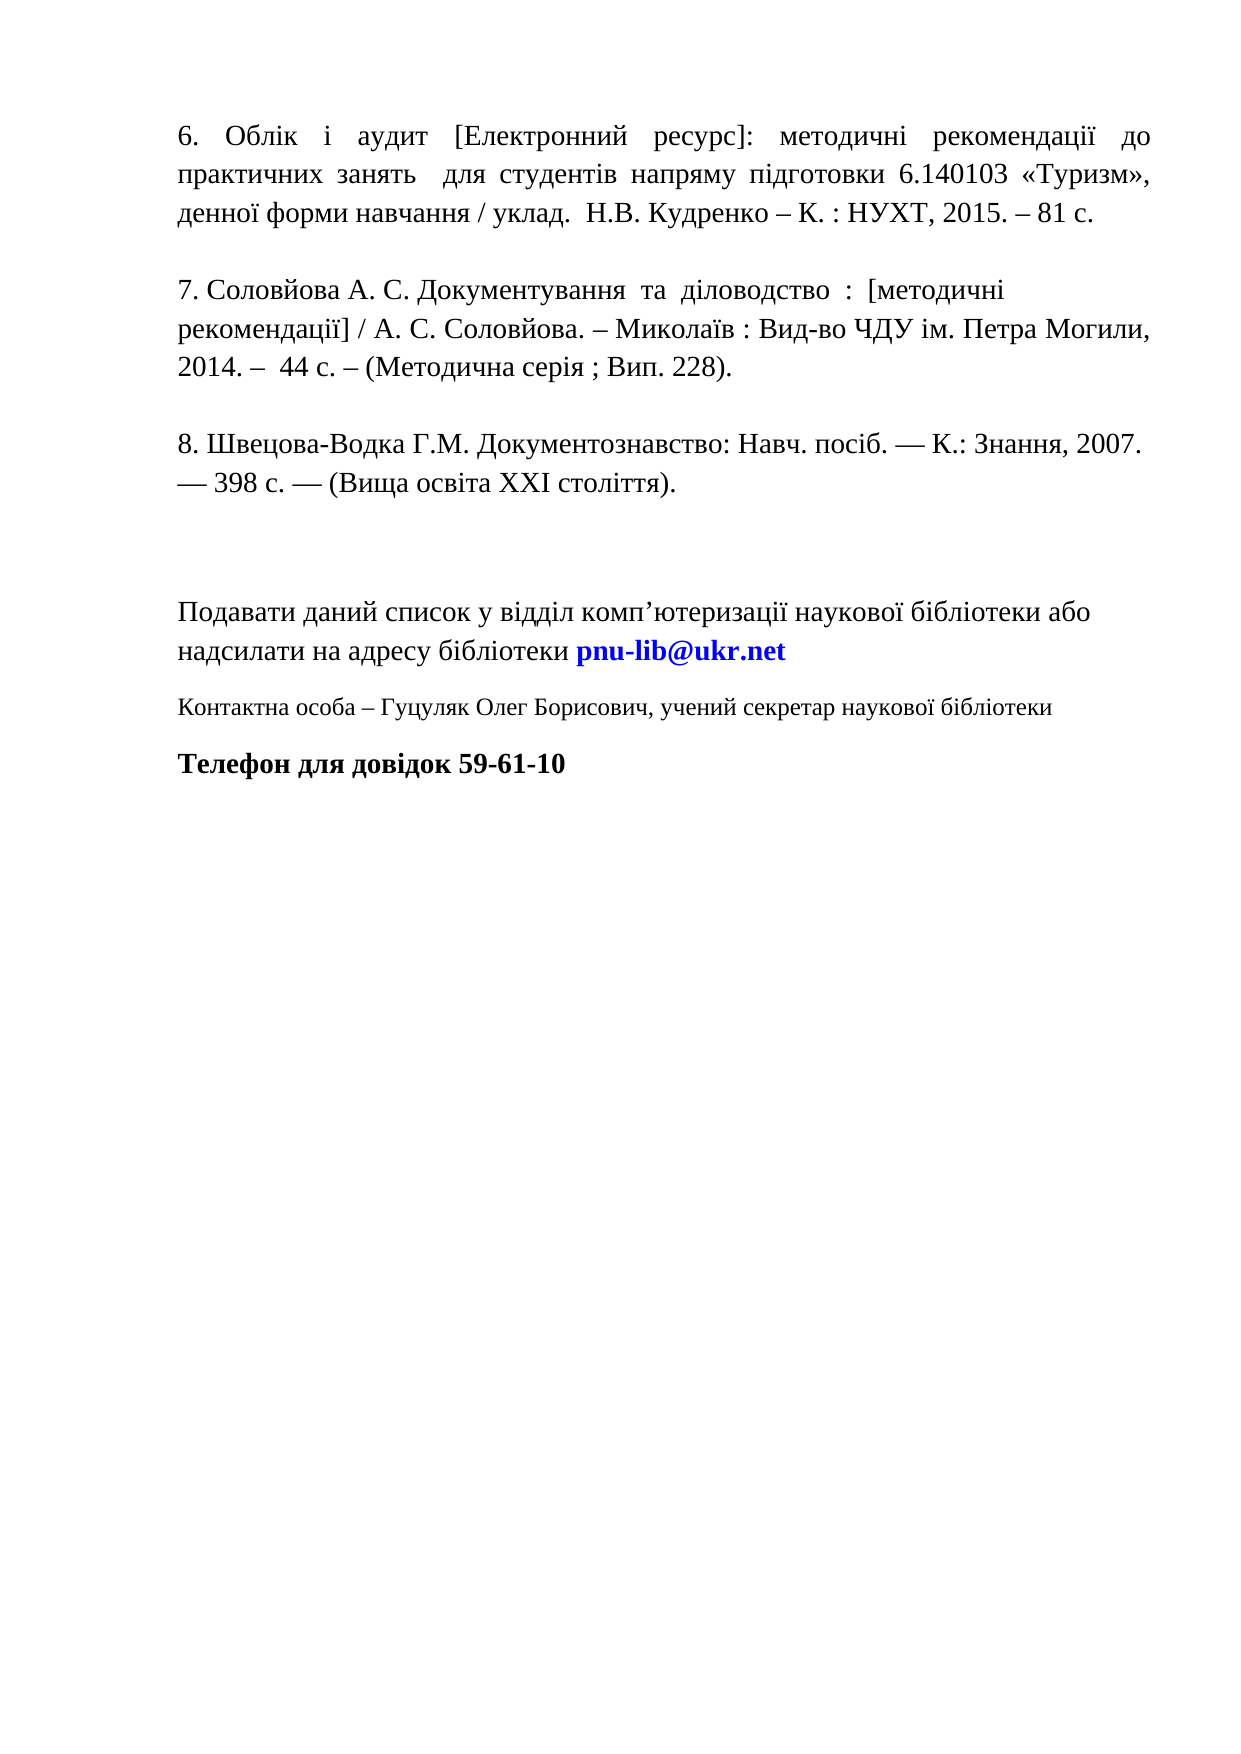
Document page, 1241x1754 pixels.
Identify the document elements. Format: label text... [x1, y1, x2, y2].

text рекомендації] / А. С. Соловйова. – Миколаїв : Вид-во ЧДУ ім. Петра Могили, 2014. – 44 с. – (Методична серія ; Вип. 228). [177, 311, 1152, 383]
text 8. Швецова-Водка Г.М. Документознавство: Навч. посіб. — К.: Знання, 2007. [177, 426, 1152, 460]
text 6. Облік і аудит [Електронний ресурс]: методичні рекомендації до практичних занять для студентів напряму підготовки 6.140103 «Туризм», денної форми навчання / уклад. Н.В. Кудренко – К. : НУХТ, 2015. – 81 с. [177, 118, 1152, 229]
text Телефон для довідок 59-61-10 [177, 746, 1152, 779]
text 7. Соловйова А. С. Документування та діловодство : [методичні [177, 272, 1152, 306]
text Подавати даний список у відділ комп’ютеризації наукової бібліотеки або надсилати на адресу бібліотеки pnu-lib@ukr.net [177, 594, 1152, 666]
text Контактна особа – Гуцуляк Олег Борисович, учений секретар наукової бібліотеки [177, 692, 1152, 721]
text — 398 с. — (Вища освіта XXI століття). [177, 465, 1152, 498]
